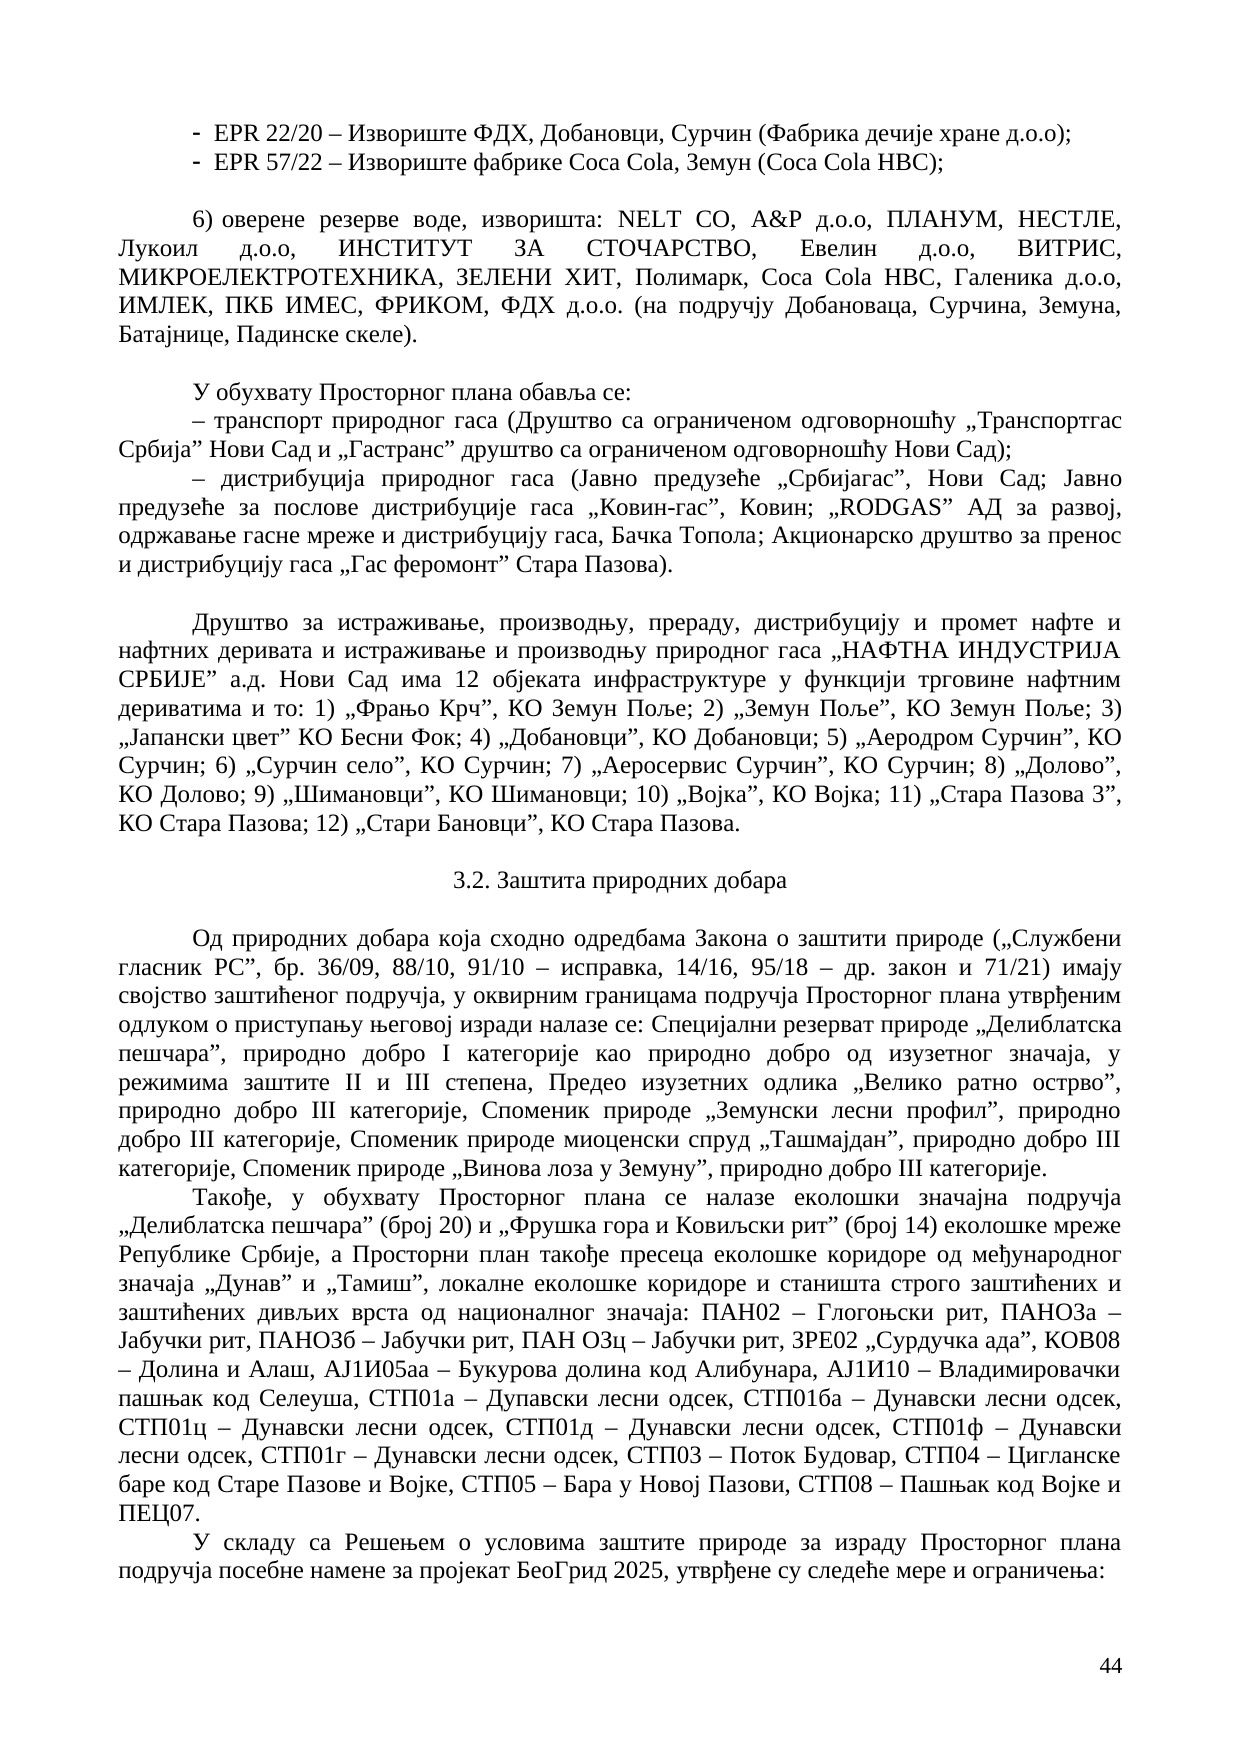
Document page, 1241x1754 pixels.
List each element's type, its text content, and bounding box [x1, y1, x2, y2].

list ЕPR 22/20 – Извориште ФДХ, Добановци, Сурчин (Фабрика дечије хране д.о.о); [118, 118, 1122, 147]
text Од природних добара која сходно одредбама Закона о заштити природе („Службени гласник РС”, бр. 36/09, 88/10, 91/10 – исправка, 14/16, 95/18 – др. закон и 71/21) имају својство заштићеног подручја, у оквирним границама подручја Просторног плана утврђеним одлуком о приступању његовој изради налазе се: Специјални резерват природе „Делиблатска пешчара”, природно добро I категорије као природно добро од изузетног значаја, у режимима заштите II и III степена, Предео изузетних одлика „Велико ратно острво”, природно добро III категорије, Споменик природе „Земунски лесни профил”, природно добро III категорије, Споменик природе миоценски спруд „Ташмајдан”, природно добро III категорије, Споменик природе „Винова лоза у Земуну”, природно добро III категорије. [118, 923, 1122, 1182]
text Такође, у обухвату Просторног плана се налазе еколошки значајна подручја „Делиблатска пешчара” (број 20) и „Фрушка гора и Ковиљски рит” (број 14) еколошке мреже Републике Србије, а Просторни план такође пресеца еколошке коридоре од међународног значаја „Дунав” и „Тамиш”, локалне еколошке коридоре и станишта строго заштићених и заштићених дивљих врста од националног значаја: ПАН02 – Глогоњски рит, ПАНОЗа – Јабучки рит, ПАНОЗб – Јабучки рит, ПАН ОЗц – Јабучки рит, ЗРЕ02 „Сурдучка ада”, КОВ08 – Долина и Алаш, АЈ1И05аа – Букурова долина код Алибунара, АЈ1И10 – Владимировачки пашњак код Селеуша, СТП01а – Дупавски лесни одсек, СТП01ба – Дунавски лесни одсек, СТП01ц – Дунавски лесни одсек, СТП01д – Дунавски лесни одсек, СТП01ф – Дунавски лесни одсек, СТП01г – Дунавски лесни одсек, СТП03 – Поток Будовар, СТП04 – Цигланске баре код Старе Пазове и Војке, СТП05 – Бара у Новој Пазови, СТП08 – Пашњак код Војке и ПЕЦ07. [118, 1182, 1122, 1527]
text У обухвату Просторног плана обавља се: [118, 377, 1122, 406]
list ЕPR 57/22 – Извориште фабрике Соса Соlа, Земун (Соса Соlа НВС); [118, 147, 1122, 176]
subtitle 3.2. Заштита природних добара [118, 866, 1122, 894]
text – транспорт природног гаса (Друштво са ограниченом одговорношћу „Транспортгас Србија” Нови Сад и „Гастранс” друштво са ограниченом одговорношћу Нови Сад); [118, 406, 1122, 463]
text У складу са Решењем о условима заштите природе за израду Просторног плана подручја посебне намене за пројекат БеоГрид 2025, утврђене су следеће мере и ограничења: [118, 1527, 1122, 1584]
text Друштво за истраживање, производњу, прераду, дистрибуцију и промет нафте и нафтних деривата и истраживање и производњу природног гаса „НАФТНА ИНДУСТРИЈА СРБИЈЕˮ а.д. Нови Сад има 12 објеката инфраструктуре у функцији трговине нафтним дериватима и то: 1) „Фрањо Крч”, КО Земун Поље; 2) „Земун Поље”, КО Земун Поље; 3) „Јапански цвет” КО Бесни Фок; 4) „Добановци”, КО Добановци; 5) „Аеродром Сурчин”, КО Сурчин; 6) „Сурчин село”, КО Сурчин; 7) „Аеросервис Сурчинˮ, КО Сурчин; 8) „Долово”, КО Долово; 9) „Шимановци”, КО Шимановци; 10) „Војка”, КО Војка; 11) „Стара Пазова 3”, КО Стара Пазова; 12) „Стари Бановци”, КО Стара Пазова. [118, 607, 1122, 837]
text – дистрибуција природног гаса (Јавно предузеће „Србијагас”, Нови Сад; Јавно предузеће за послове дистрибуције гаса „Ковин-гас”, Ковин; „RODGASˮ АД за развој, одржавање гасне мреже и дистрибуцију гаса, Бачка Топола; Акционарско друштво за пренос и дистрибуцију гаса „Гас феромонт” Стара Пазова). [118, 463, 1122, 578]
list оверене резерве воде, изворишта: NELT СО, А&Р д.о.о, ПЛАНУМ, НЕСТЛЕ, Лукоил д.о.о, ИНСТИТУТ ЗА СТОЧАРСТВО, Евелин д.о.о, ВИТРИС, МИКРОЕЛЕКТРОТЕХНИКА, ЗЕЛЕНИ ХИТ, Полимарк, Соса Соlа НВС, Галеника д.о.о, ИМЛЕК, ПКБ ИМЕС, ФРИКОМ, ФДХ д.о.о. (на подручју Добановаца, Сурчина, Земуна, Батајнице, Падинске скеле). [118, 204, 1122, 348]
